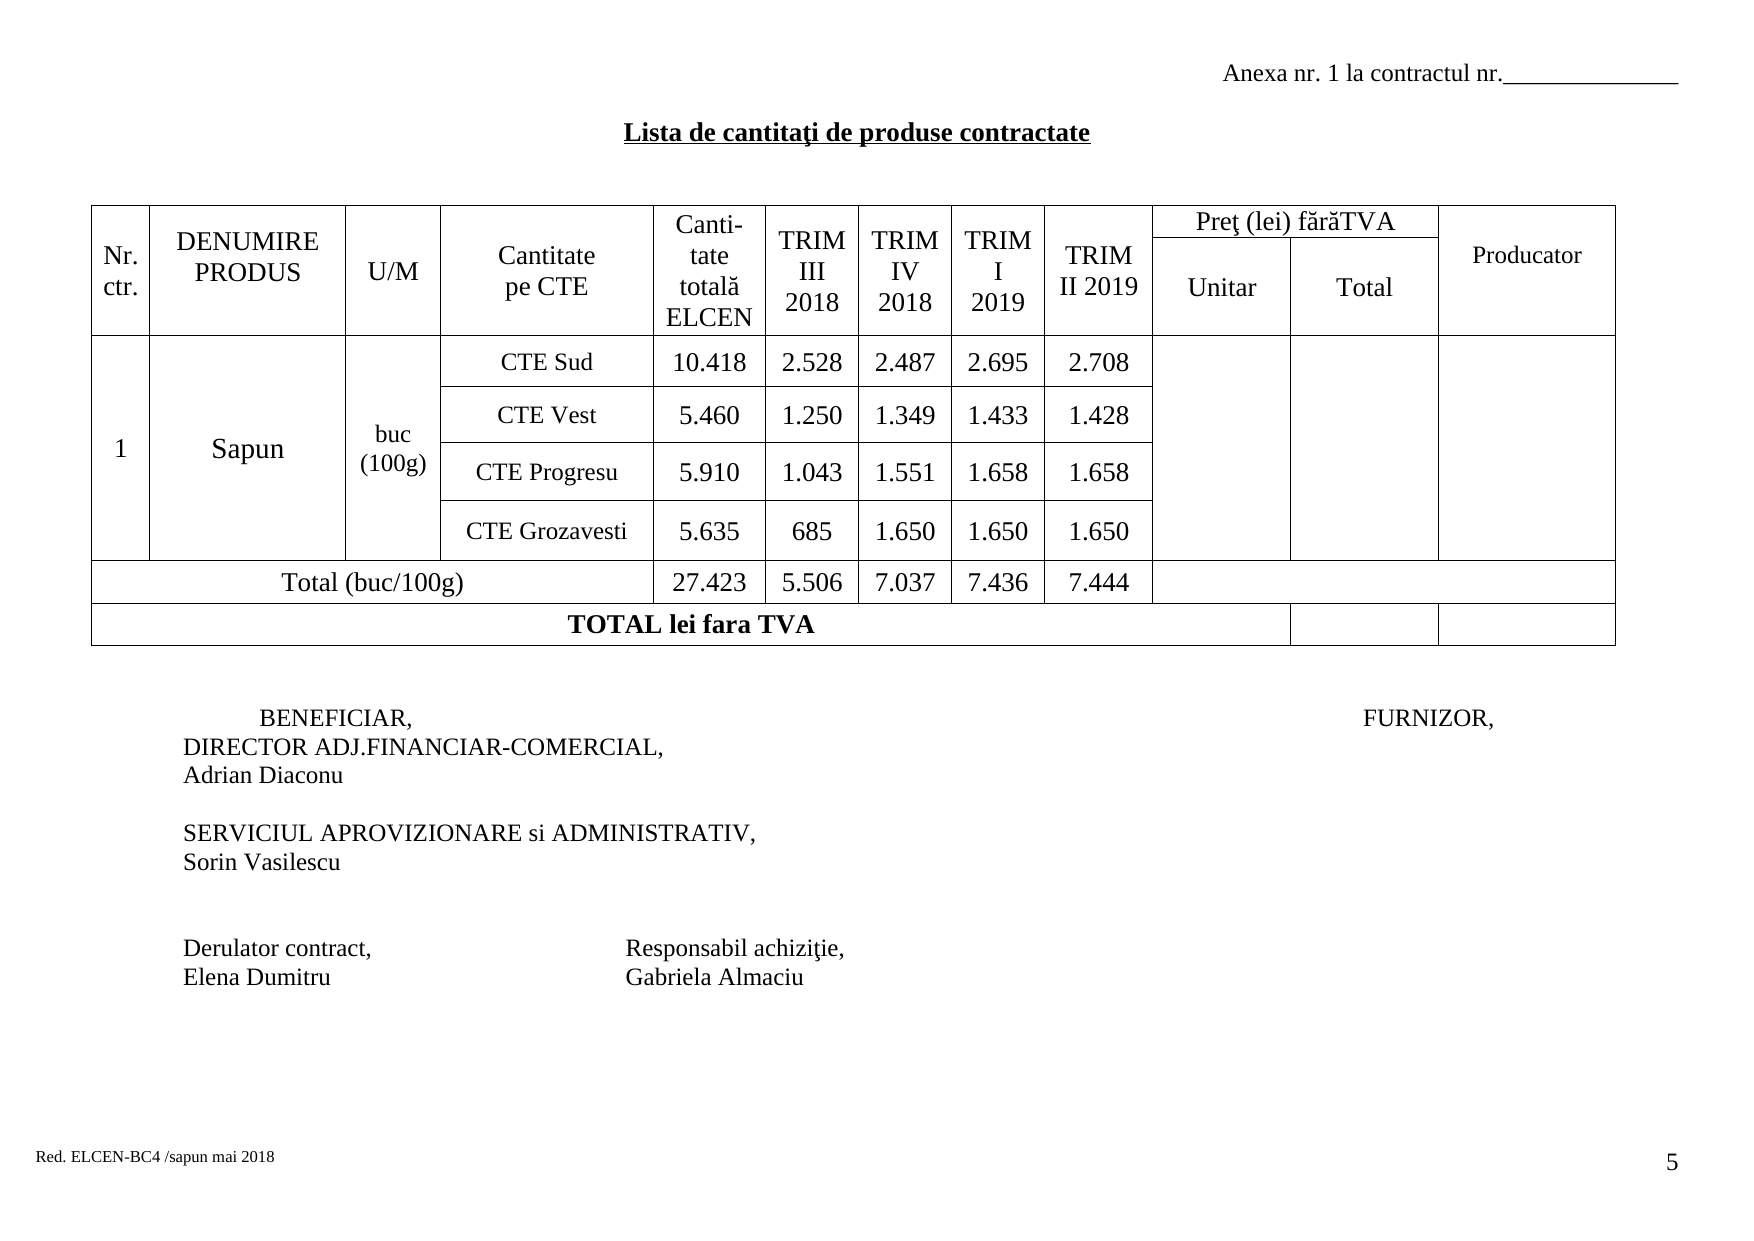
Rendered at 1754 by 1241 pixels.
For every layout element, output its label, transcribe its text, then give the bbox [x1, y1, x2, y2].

table_cell [1153, 561, 1615, 602]
table_cell 5.635 [654, 501, 765, 559]
table_cell [1291, 336, 1438, 559]
table_cell 7.444 [1045, 561, 1152, 602]
text Lista de cantitaţi de produse contractate [35, 116, 1678, 147]
table_header TRIM IV 2018 [859, 206, 951, 335]
table_header TRIM III 2018 [766, 206, 858, 335]
table_cell 5.460 [654, 387, 765, 442]
table_cell 5.506 [766, 561, 858, 602]
table_cell 1.658 [952, 443, 1044, 500]
table_cell 1.043 [766, 443, 858, 500]
table_cell 2.528 [766, 336, 858, 386]
table_cell Sapun [150, 336, 345, 559]
table_cell 7.436 [952, 561, 1044, 602]
table_cell 2.708 [1045, 336, 1152, 386]
table_header Preţ (lei) fărăTVA [1153, 206, 1438, 237]
text BENEFICIAR, FURNIZOR, [35, 703, 1678, 732]
text Elena Dumitru Gabriela Almaciu [35, 962, 1678, 991]
table_cell 685 [766, 501, 858, 559]
text SERVICIUL APROVIZIONARE si ADMINISTRATIV, [35, 818, 1678, 847]
table_cell 1.349 [859, 387, 951, 442]
table_cell 2.487 [859, 336, 951, 386]
table_header TRIM II 2019 [1045, 206, 1152, 335]
table_header TRIM I 2019 [952, 206, 1044, 335]
text Anexa nr. 1 la contractul nr.______________ [35, 58, 1678, 87]
table_cell buc (100g) [346, 336, 440, 559]
table_cell Unitar [1153, 238, 1290, 335]
table_cell 27.423 [654, 561, 765, 602]
table_cell 7.037 [859, 561, 951, 602]
table_cell 1.650 [859, 501, 951, 559]
table_cell 1 [92, 336, 149, 559]
table_cell CTE Sud [441, 336, 653, 386]
table_cell CTE Grozavesti [441, 501, 653, 559]
table_cell 1.433 [952, 387, 1044, 442]
table_cell 1.250 [766, 387, 858, 442]
table_cell Total (buc/100g) [92, 561, 653, 602]
text Derulator contract, Responsabil achiziţie, [35, 933, 1678, 962]
table_header U/M [346, 206, 440, 335]
table_cell 10.418 [654, 336, 765, 386]
table_cell CTE Progresu [441, 443, 653, 500]
table_cell 1.650 [952, 501, 1044, 559]
table_cell 1.551 [859, 443, 951, 500]
table_cell 2.695 [952, 336, 1044, 386]
text Adrian Diaconu [35, 761, 1678, 789]
table_header Nr. ctr. [92, 206, 149, 335]
table_header Canti- tate totală ELCEN [654, 206, 765, 335]
table_header Cantitate pe CTE [441, 206, 653, 335]
table_header Producator [1439, 206, 1615, 335]
table_cell [1153, 336, 1290, 559]
table_cell [1439, 604, 1615, 644]
table_cell [1291, 604, 1438, 644]
table_cell Total [1291, 238, 1438, 335]
table_cell 5.910 [654, 443, 765, 500]
text DIRECTOR ADJ.FINANCIAR-COMERCIAL, [35, 732, 1678, 761]
table_cell 1.650 [1045, 501, 1152, 559]
table_cell CTE Vest [441, 387, 653, 442]
table_cell TOTAL lei fara TVA [92, 604, 1290, 644]
table_cell 1.658 [1045, 443, 1152, 500]
table_cell [1439, 336, 1615, 559]
table_header DENUMIRE PRODUS [150, 206, 345, 335]
text Sorin Vasilescu [35, 847, 1678, 876]
table_cell 1.428 [1045, 387, 1152, 442]
